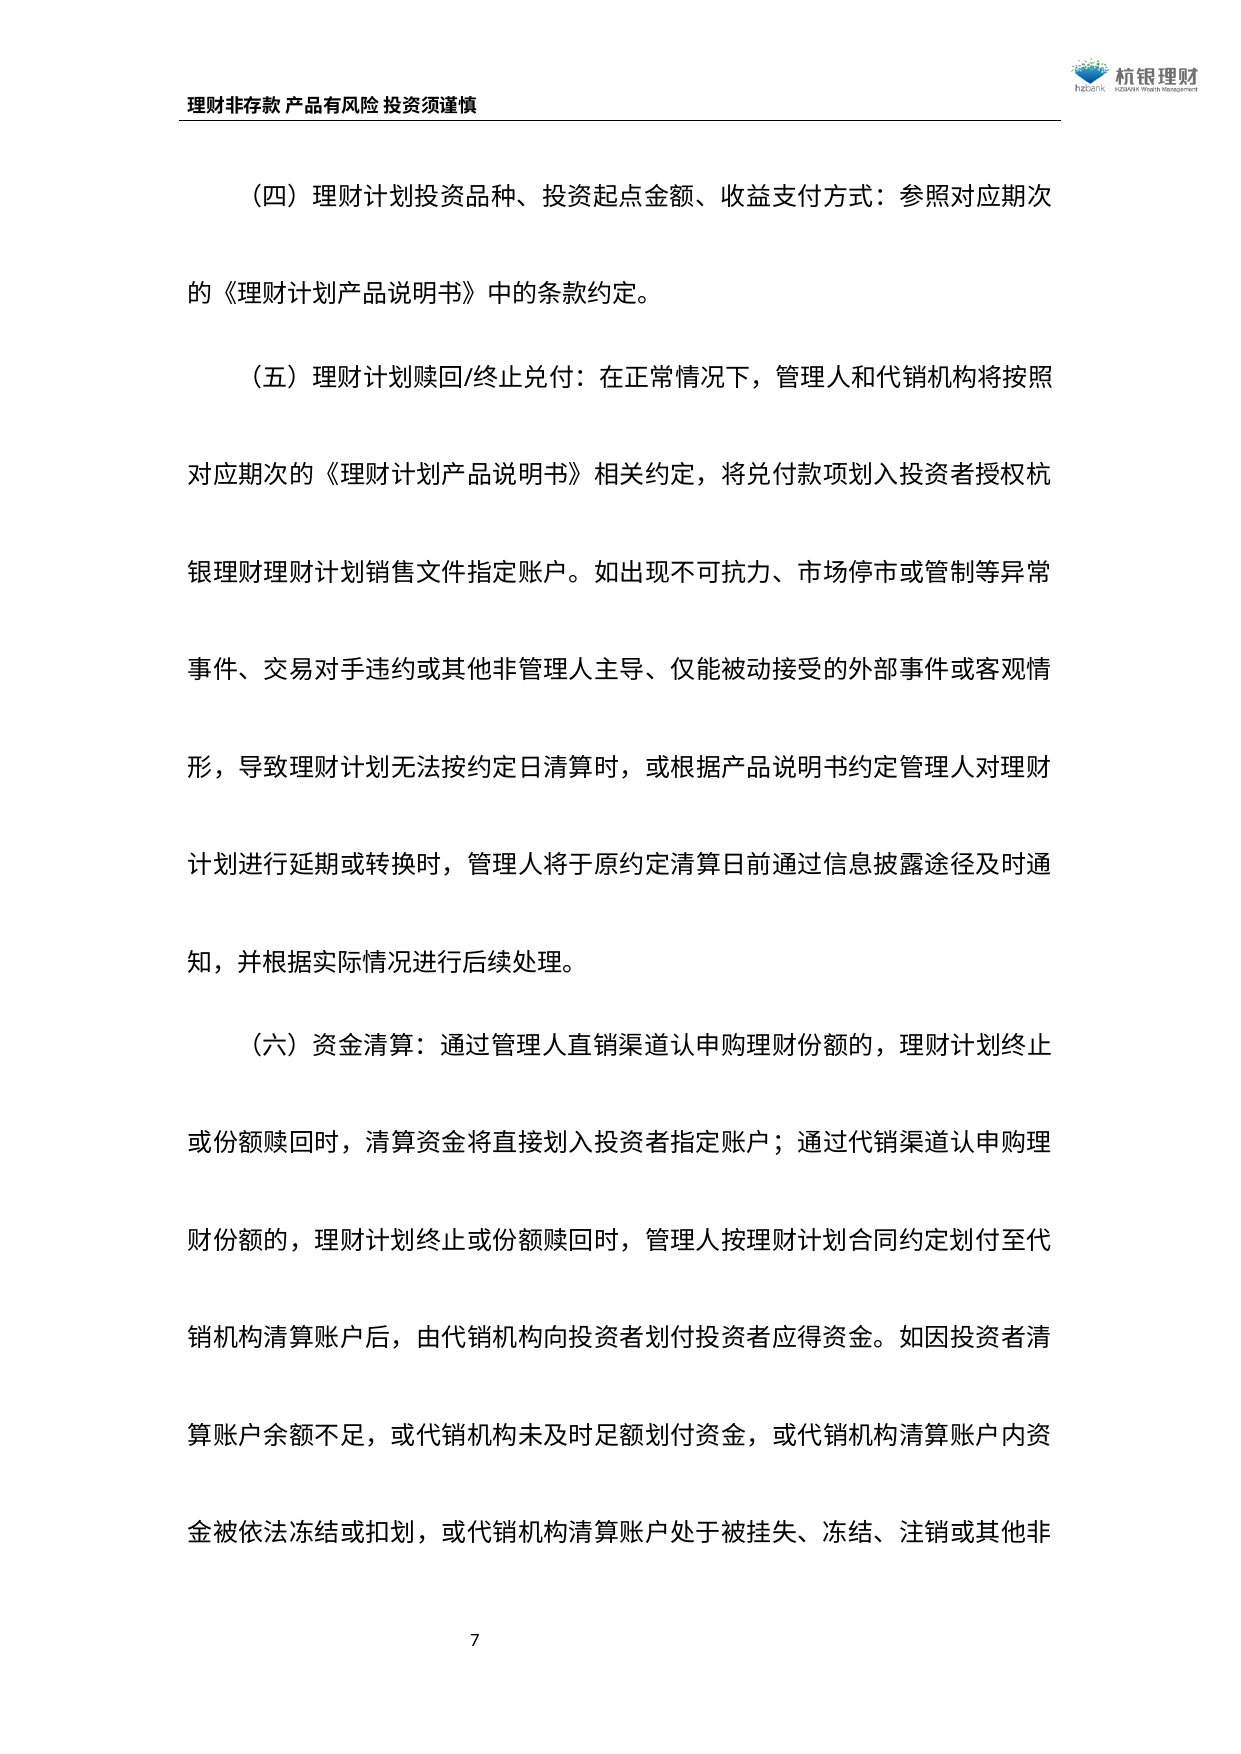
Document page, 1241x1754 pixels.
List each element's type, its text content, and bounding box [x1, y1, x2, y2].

list 理财计划投资品种、投资起点金额、收益支付方式：参照对应期次的《理财计划产品说明书》中的条款约定。 [187, 162, 1053, 324]
list 理财计划赎回/终止兑付：在正常情况下，管理人和代销机构将按照对应期次的《理财计划产品说明书》相关约定，将兑付款项划入投资者授权杭银理财理财计划销售文件指定账户。如出现不可抗力、市场停市或管制等异常事件、交易对手违约或其他非管理人主导、仅能被动接受的外部事件或客观情形，导致理财计划无法按约定日清算时，或根据产品说明书约定管理人对理财计划进行延期或转换时，管理人将于原约定清算日前通过信息披露途径及时通知，并根据实际情况进行后续处理。 [187, 343, 1053, 993]
picture [1027, 0, 1240, 151]
